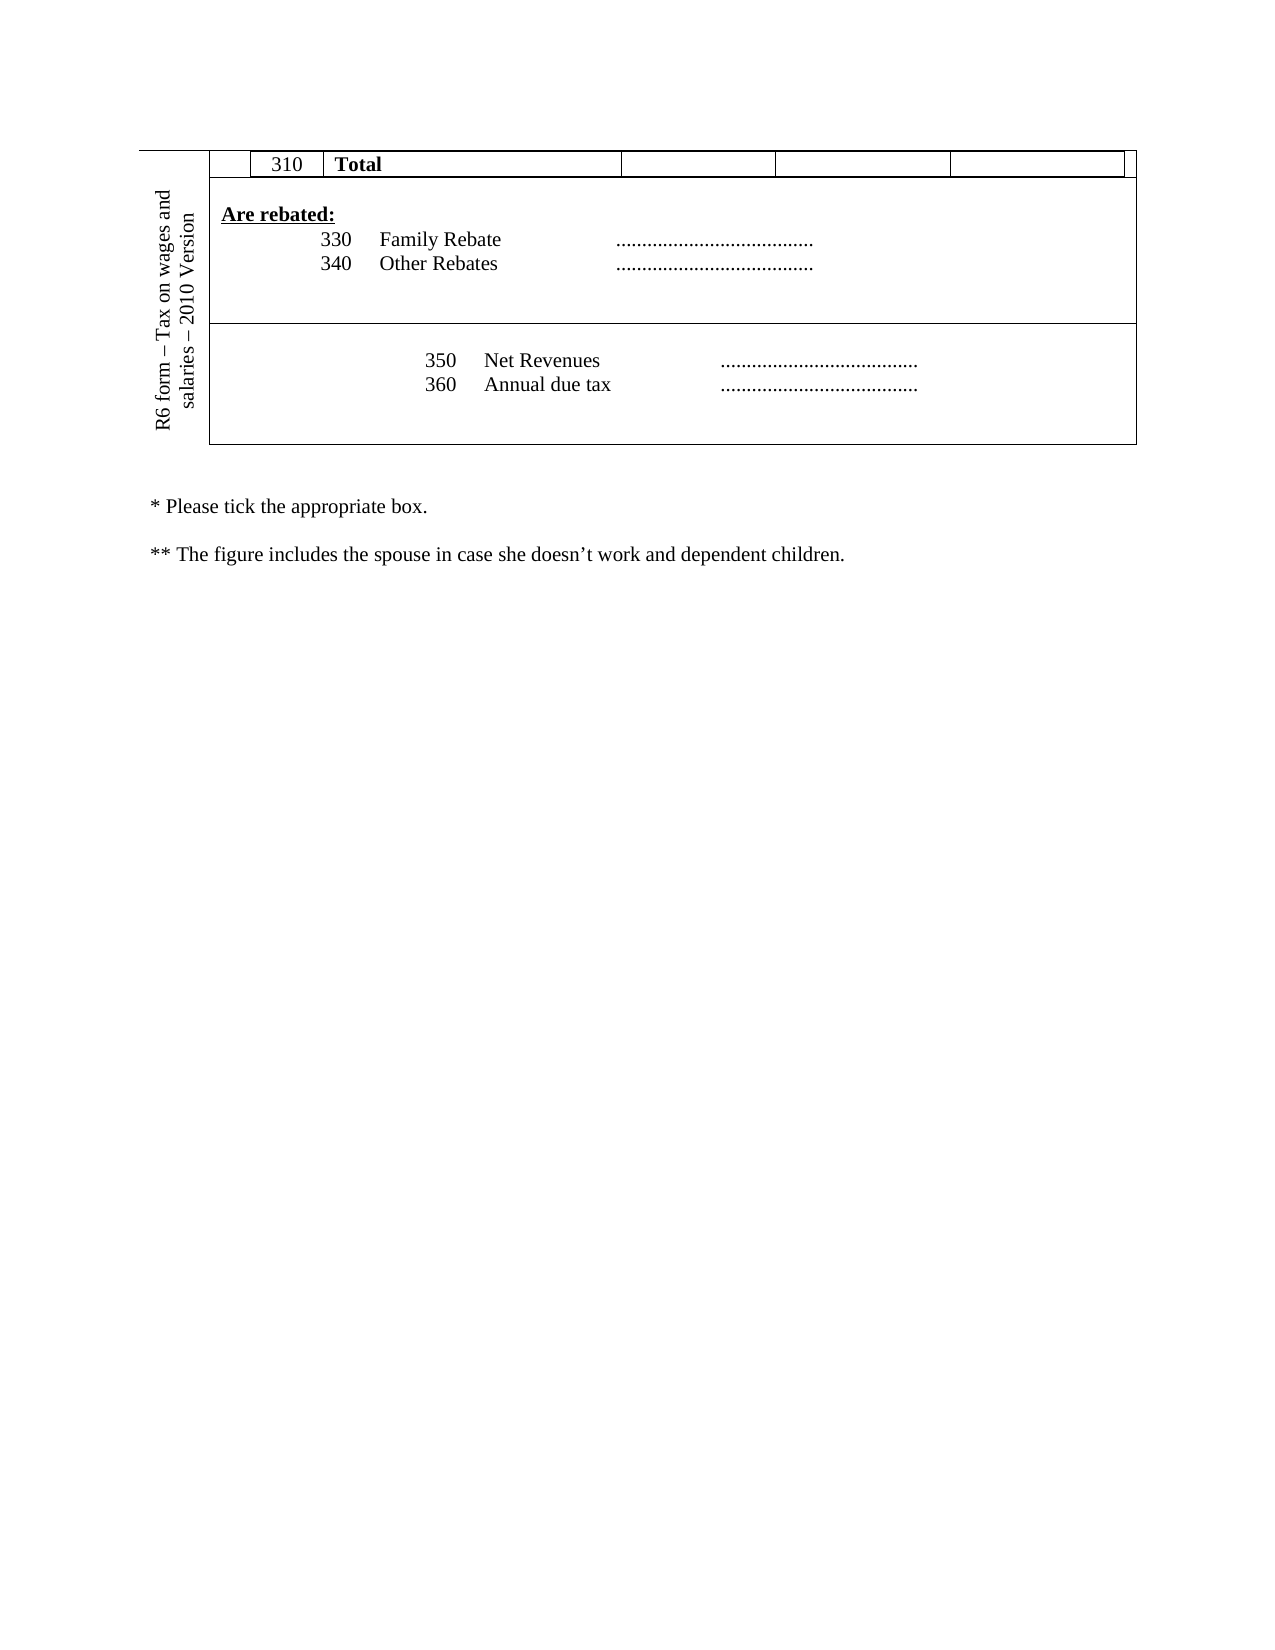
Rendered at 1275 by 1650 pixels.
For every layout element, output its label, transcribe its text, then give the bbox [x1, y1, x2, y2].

table_cell R6 form – Tax on wages and salaries – 2010 Version Website of the Ministry of Finance [139, 177, 209, 444]
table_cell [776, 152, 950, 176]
table_cell Are rebated: [210, 178, 1136, 323]
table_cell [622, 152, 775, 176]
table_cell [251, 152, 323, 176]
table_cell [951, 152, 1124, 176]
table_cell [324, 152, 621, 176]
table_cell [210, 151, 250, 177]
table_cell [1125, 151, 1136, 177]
text * Please tick the appropriate box. [150, 493, 1125, 518]
table_cell [210, 324, 1136, 444]
text ** The figure includes the spouse in case she doesn’t work and dependent children. [150, 542, 1125, 566]
